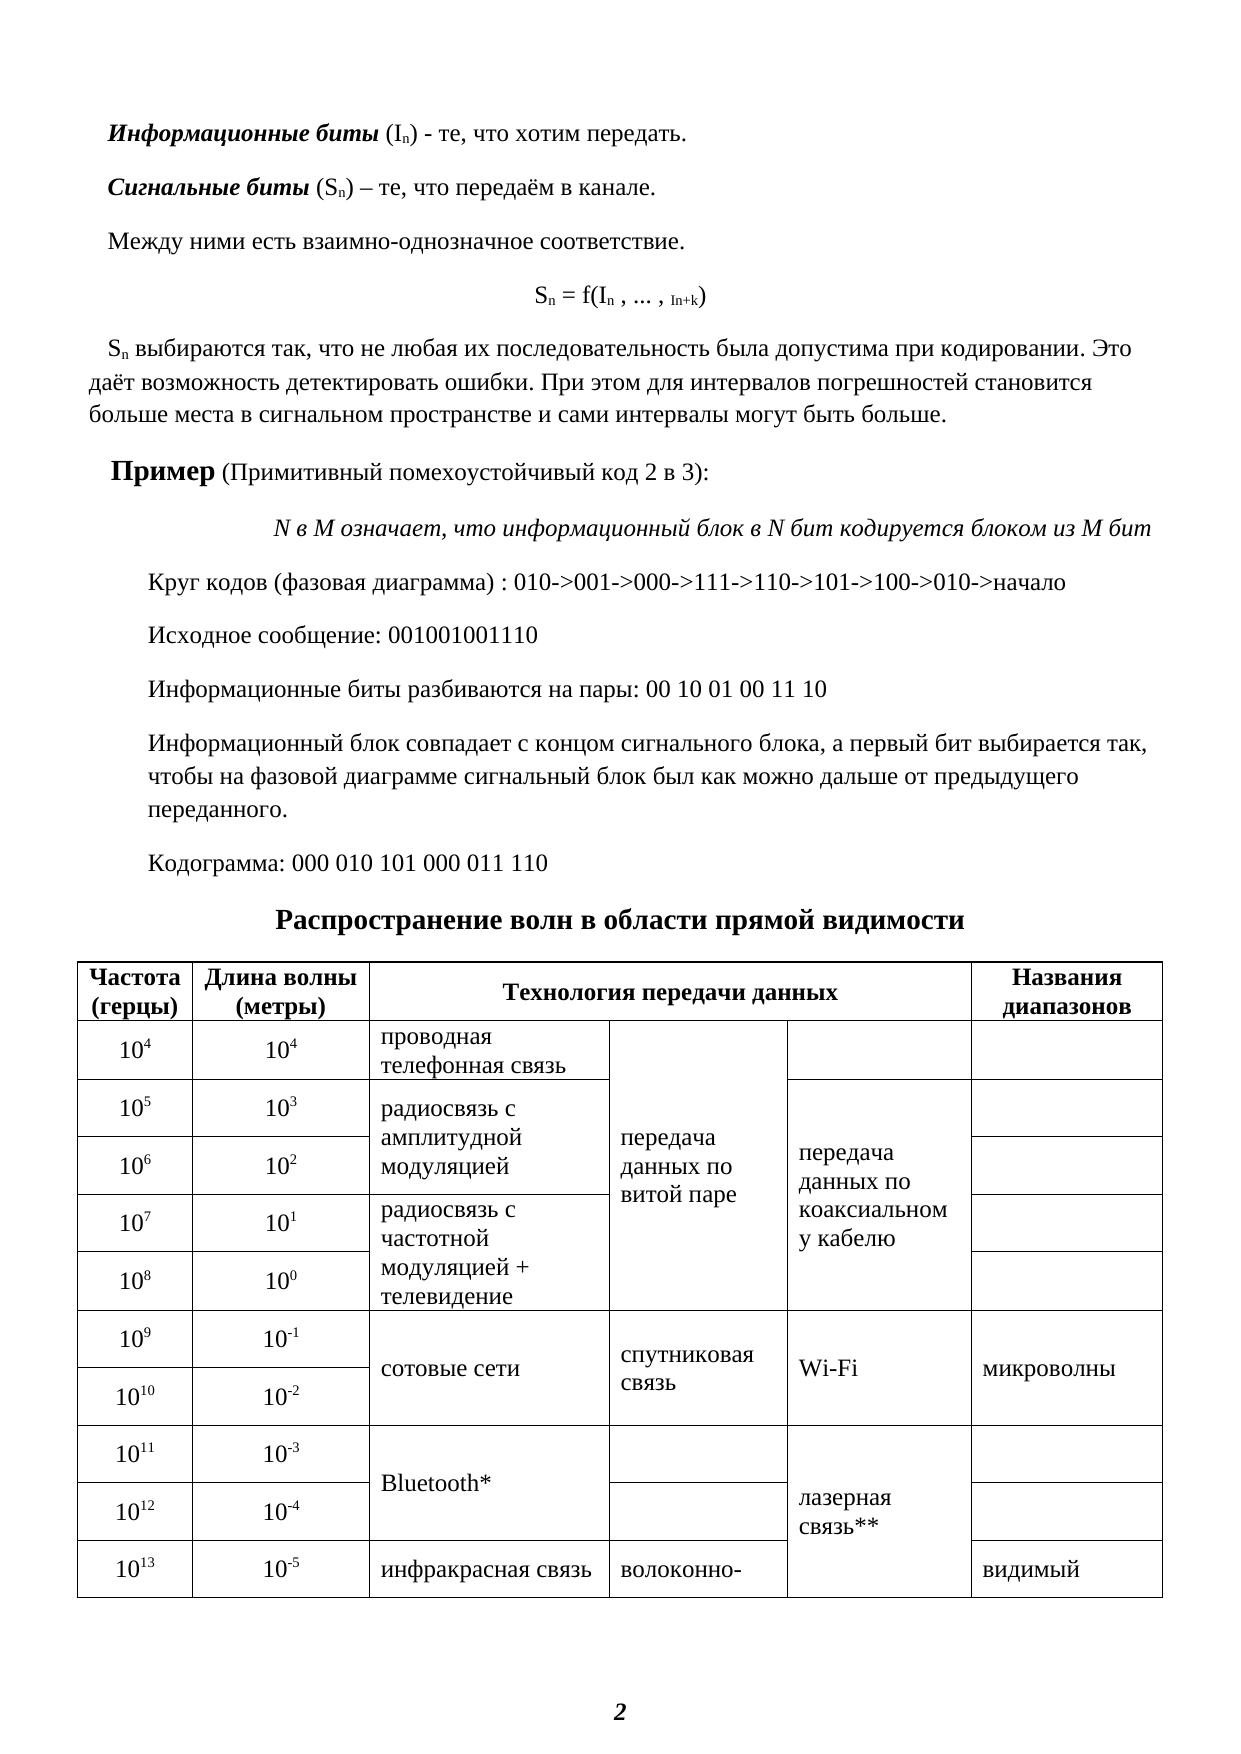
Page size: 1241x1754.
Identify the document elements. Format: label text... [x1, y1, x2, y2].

table_cell 1012 [78, 1483, 192, 1539]
text Sn = f(In , ... , In+k) [89, 280, 1152, 308]
table_cell 104 [193, 1021, 369, 1078]
table_cell [610, 1483, 787, 1539]
table_cell 100 [193, 1252, 369, 1309]
table_cell 109 [78, 1311, 192, 1367]
table_cell радиосвязь с частотной модуляцией + телевидение [370, 1195, 609, 1309]
table_cell радиосвязь с амплитудной модуляцией [370, 1080, 609, 1193]
table_header Длина волны (метры) [193, 963, 369, 1020]
table_cell проводная телефонная связь [370, 1021, 609, 1078]
table_cell [972, 1195, 1162, 1251]
table_cell [972, 1080, 1162, 1136]
table_cell передача данных по коаксиальному кабелю [788, 1080, 971, 1309]
text Круг кодов (фазовая диаграмма) : 010->001->000->111->110->101->100->010->начало [148, 567, 1152, 595]
text Информационные биты (In) - те, что хотим передать. [89, 118, 1152, 147]
table_cell спутниковая связь [610, 1311, 787, 1424]
table_cell 103 [193, 1080, 369, 1136]
table_cell инфракрасная связь [370, 1541, 609, 1597]
table_cell сотовые сети [370, 1311, 609, 1424]
table_cell 1013 [78, 1541, 192, 1597]
text Информационный блок совпадает с концом сигнального блока, а первый бит выбирается так, чтобы на фазовой диаграмме сигнальный блок был как можно дальше от предыдущего переданного. [148, 728, 1152, 823]
table_cell [972, 1483, 1162, 1539]
table_cell [788, 1021, 971, 1078]
table_cell 102 [193, 1137, 369, 1193]
table_cell 1010 [78, 1368, 192, 1424]
text Пример (Примитивный помехоустойчивый код 2 в 3): [89, 453, 1152, 487]
table_header Технология передачи данных [370, 963, 971, 1020]
table_cell лазерная связь** [788, 1426, 971, 1597]
text Sn выбираются так, что не любая их последовательность была допустима при кодировании. Это даёт возможность детектировать ошибки. При этом для интервалов погрешностей становится больше места в сигнальном пространстве и сами интервалы могут быть больше. [89, 333, 1152, 428]
table_cell 107 [78, 1195, 192, 1251]
table_cell 104 [78, 1021, 192, 1078]
table_cell [972, 1426, 1162, 1482]
table_cell 10-3 [193, 1426, 369, 1482]
table_cell 10-4 [193, 1483, 369, 1539]
text Кодограмма: 000 010 101 000 011 110 [148, 848, 1152, 877]
text Между ними есть взаимно-однозначное соответствие. [89, 226, 1152, 254]
table_cell 105 [78, 1080, 192, 1136]
text N в M означает, что информационный блок в N бит кодируется блоком из M бит [133, 513, 1152, 542]
text Сигнальные биты (Sn) – те, что передаём в канале. [89, 172, 1152, 201]
table_cell 106 [78, 1137, 192, 1193]
table_cell 1011 [78, 1426, 192, 1482]
table_cell 101 [193, 1195, 369, 1251]
table_cell [972, 1137, 1162, 1193]
table_cell передача данных по витой паре [610, 1021, 787, 1309]
table_cell 10-1 [193, 1311, 369, 1367]
table_cell микроволны [972, 1311, 1162, 1424]
table_cell Bluetooth* [370, 1426, 609, 1539]
table_cell 108 [78, 1252, 192, 1309]
table_header Частота (герцы) [78, 963, 192, 1020]
table_cell [610, 1426, 787, 1482]
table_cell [610, 1541, 787, 1597]
table_cell 10-2 [193, 1368, 369, 1424]
table_header Названия диапазонов [972, 963, 1162, 1020]
text Исходное сообщение: 001001001110 [148, 621, 1152, 649]
table_cell [972, 1021, 1162, 1078]
table_cell [972, 1252, 1162, 1309]
text Информационные биты разбиваются на пары: 00 10 01 00 11 10 [148, 674, 1152, 703]
table_cell Wi-Fi [788, 1311, 971, 1424]
table_cell 10-5 [193, 1541, 369, 1597]
table_cell видимый спектр [972, 1541, 1162, 1597]
text Распространение волн в области прямой видимости [89, 902, 1152, 936]
